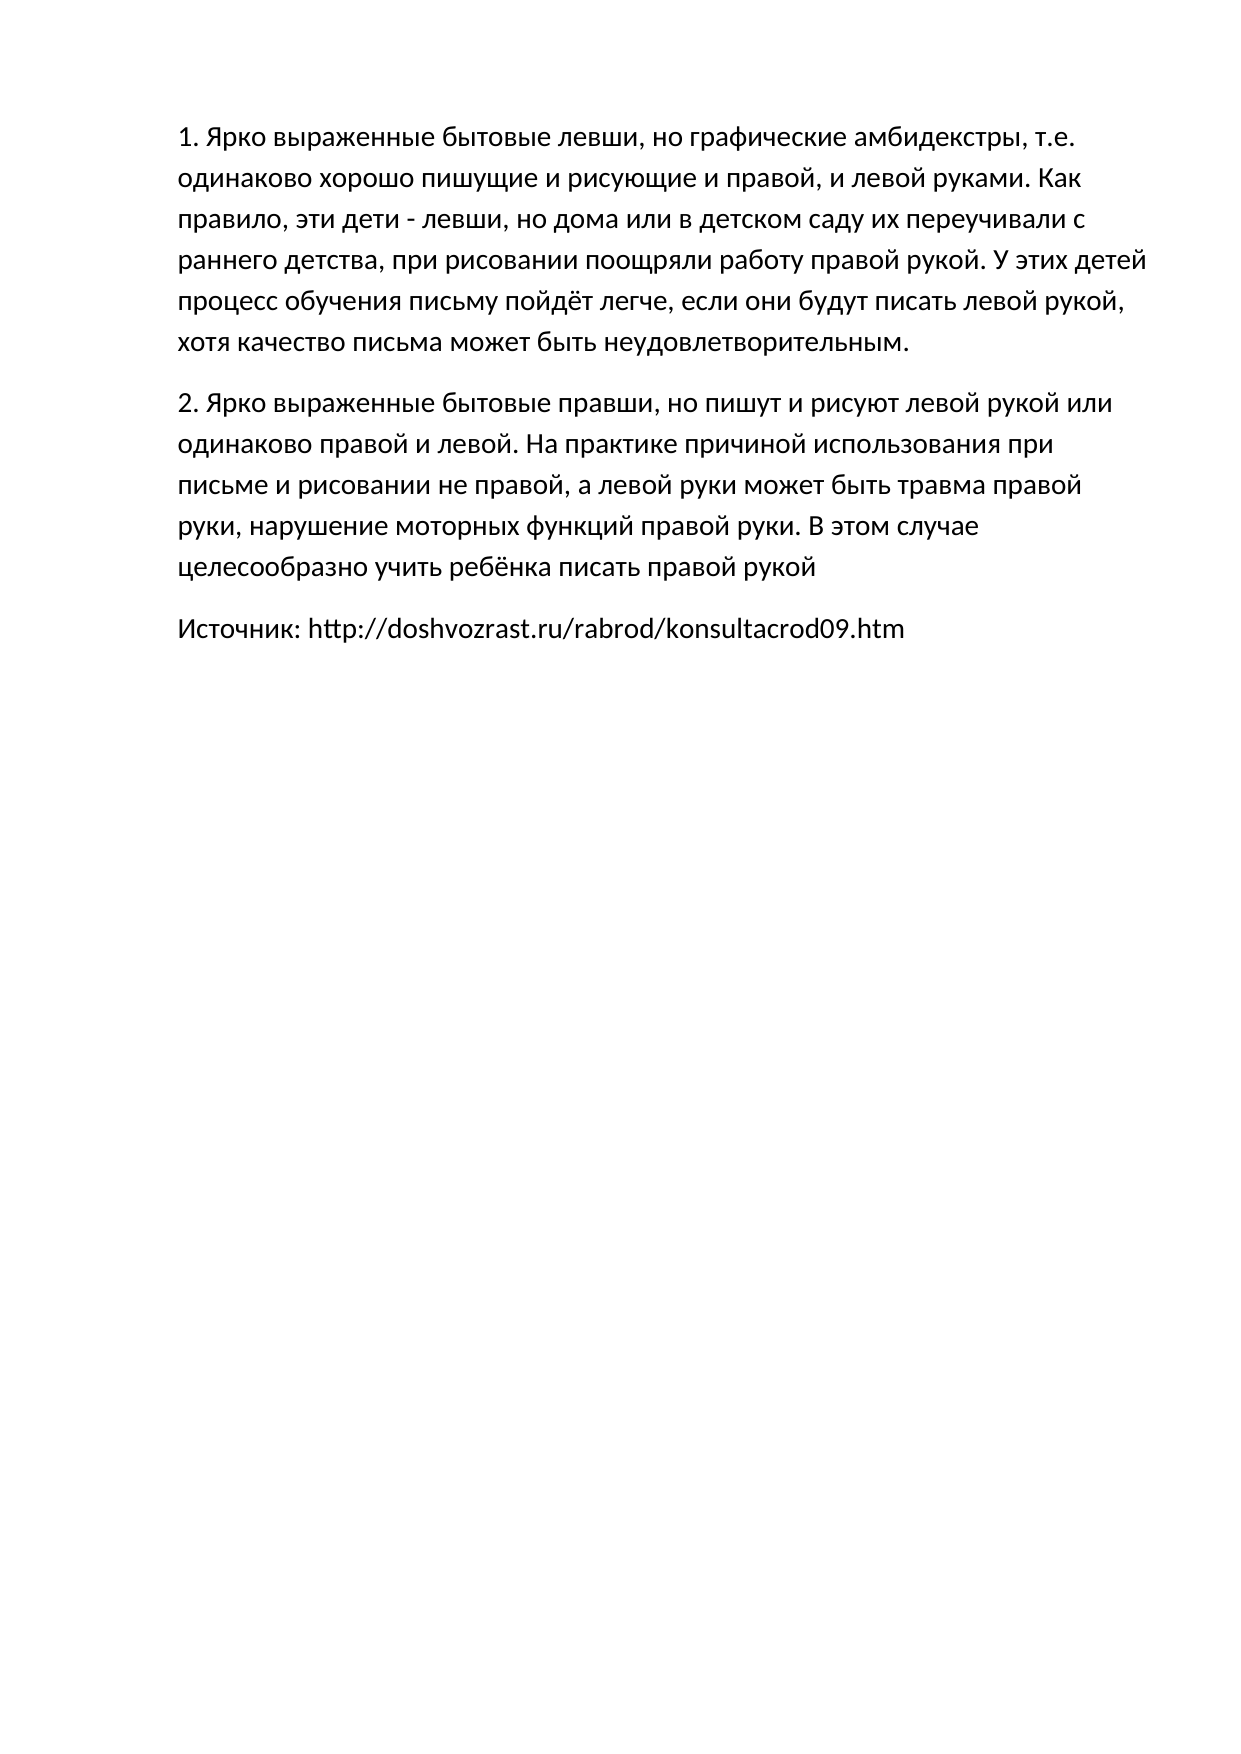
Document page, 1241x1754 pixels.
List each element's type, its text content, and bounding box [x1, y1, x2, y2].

text 2. Ярко выраженные бытовые правши, но пишут и рисуют левой рукой или одинаково правой и левой. На практике причиной использования при письме и рисовании не правой, а левой руки может быть травма правой руки, нарушение моторных функций правой руки. В этом случае целесообразно учить ребёнка писать правой рукой [177, 384, 1152, 584]
text Источник: http://doshvozrast.ru/rabrod/konsultacrod09.htm [177, 610, 1152, 646]
text 1. Ярко выраженные бытовые левши, но графические амбидекстры, т.е. одинаково хорошо пишущие и рисующие и правой, и левой руками. Как правило, эти дети - левши, но дома или в детском саду их переучивали с раннего детства, при рисовании поощряли работу правой рукой. У этих детей процесс обучения письму пойдёт легче, если они будут писать левой рукой, хотя качество письма может быть неудовлетворительным. [177, 118, 1152, 358]
